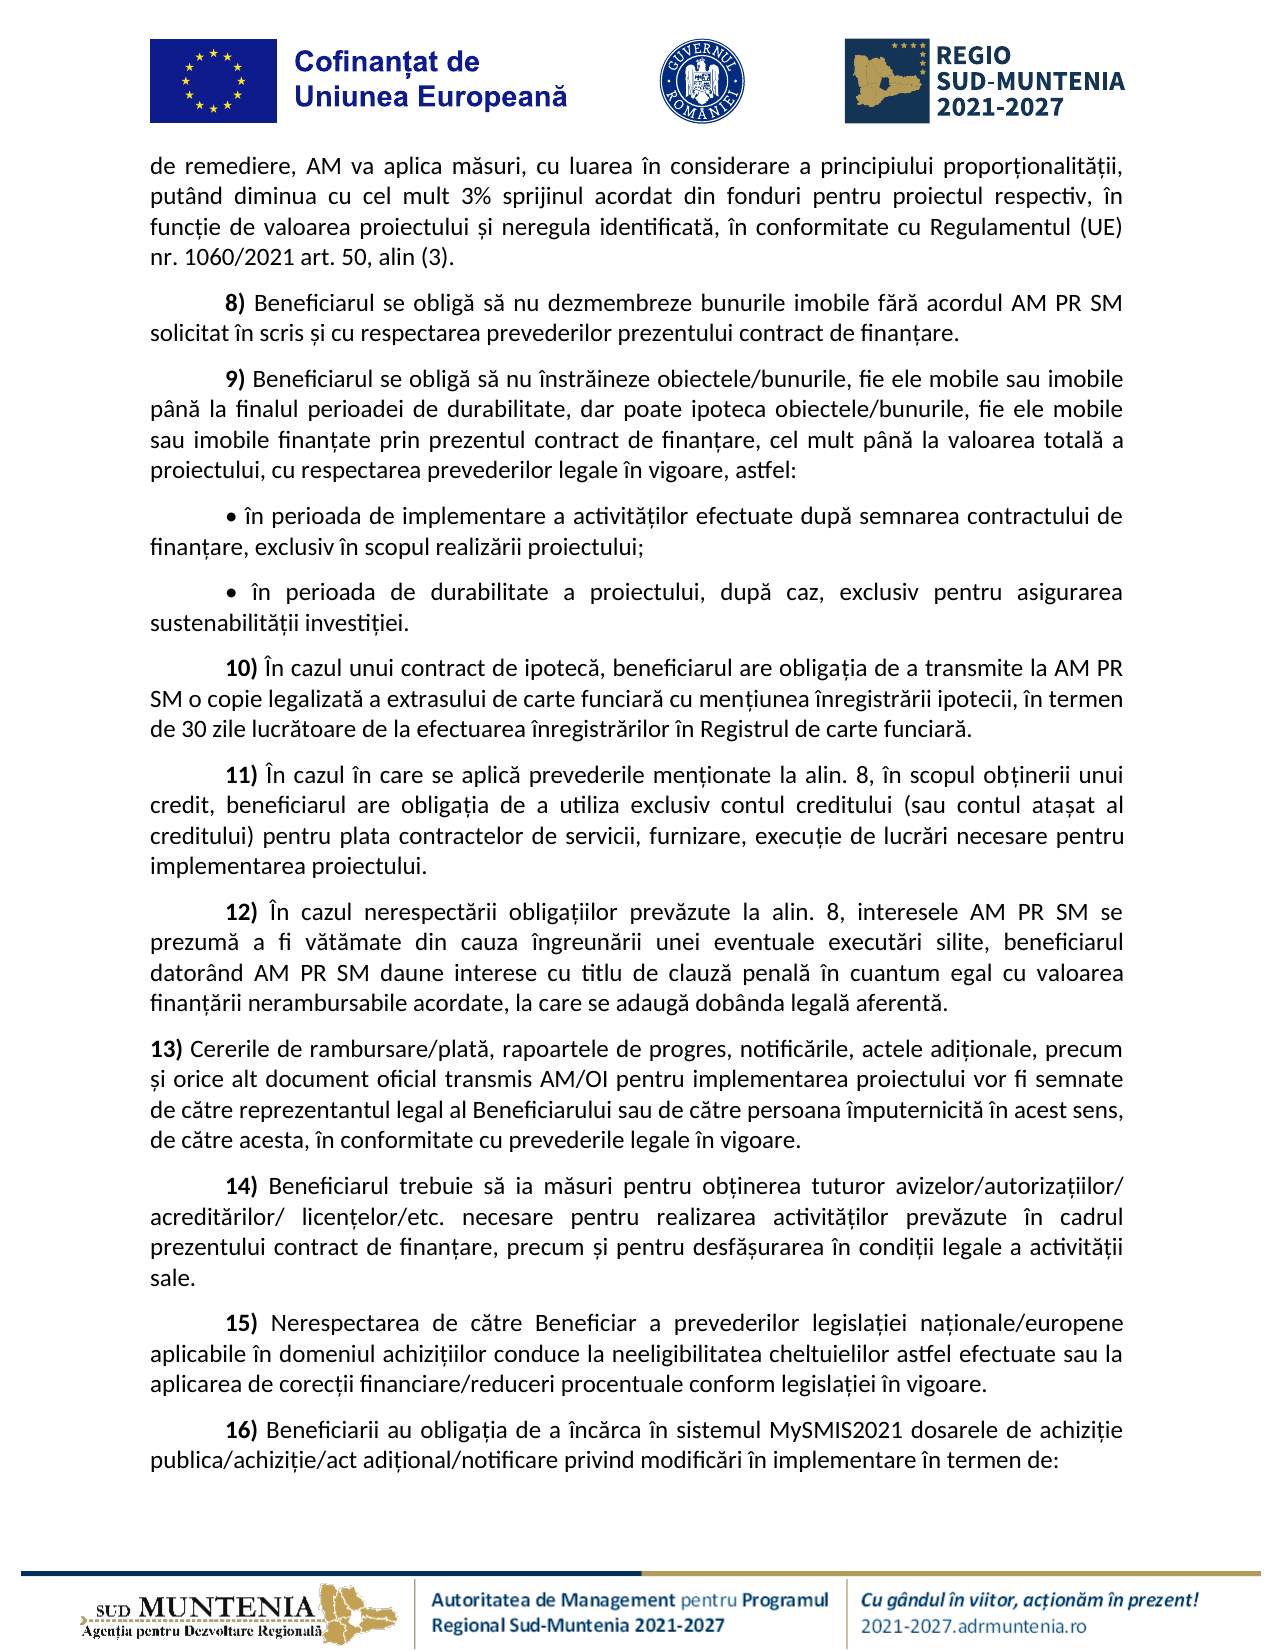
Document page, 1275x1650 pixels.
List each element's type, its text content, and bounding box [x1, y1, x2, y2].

list 11) În cazul în care se aplică prevederile menționate la alin. 8, în scopul obţinerii unui credit, beneficiarul are obligaţia de a utiliza exclusiv contul creditului (sau contul ataşat al creditului) pentru plata contractelor de servicii, furnizare, execuţie de lucrări necesare pentru implementarea proiectului. [150, 759, 1125, 881]
list 16) Beneficiarii au obligația de a încărca în sistemul MySMIS2021 dosarele de achiziție publica/achiziție/act adițional/notificare privind modificări în implementare în termen de: [150, 1414, 1125, 1475]
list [150, 150, 1125, 272]
picture [21, 1571, 1262, 1650]
list • în perioada de implementare a activităților efectuate după semnarea contractului de finanțare, exclusiv în scopul realizării proiectului; [150, 500, 1125, 561]
list 9) Beneficiarul se obligă să nu înstrăineze obiectele/bunurile, fie ele mobile sau imobile până la finalul perioadei de durabilitate, dar poate ipoteca obiectele/bunurile, fie ele mobile sau imobile finanţate prin prezentul contract de finanțare, cel mult până la valoarea totală a proiectului, cu respectarea prevederilor legale în vigoare, astfel: [150, 363, 1125, 485]
list 14) Beneficiarul trebuie să ia măsuri pentru obținerea tuturor avizelor/autorizațiilor/ acreditărilor/ licențelor/etc. necesare pentru realizarea activităților prevăzute în cadrul prezentului contract de finanțare, precum şi pentru desfășurarea în condiții legale a activității sale. [150, 1170, 1125, 1292]
list 15) Nerespectarea de către Beneficiar a prevederilor legislației naționale/europene aplicabile în domeniul achizițiilor conduce la neeligibilitatea cheltuielilor astfel efectuate sau la aplicarea de corecții financiare/reduceri procentuale conform legislației în vigoare. [150, 1307, 1125, 1399]
list 8) Beneficiarul se obligă să nu dezmembreze bunurile imobile fără acordul AM PR SM solicitat în scris şi cu respectarea prevederilor prezentului contract de finanțare. [150, 287, 1125, 348]
list 10) În cazul unui contract de ipotecă, beneficiarul are obligaţia de a transmite la AM PR SM o copie legalizată a extrasului de carte funciară cu menţiunea înregistrării ipotecii, în termen de 30 zile lucrătoare de la efectuarea înregistrărilor în Registrul de carte funciară. [150, 652, 1125, 744]
list • în perioada de durabilitate a proiectului, după caz, exclusiv pentru asigurarea sustenabilităţii investiţiei. [150, 576, 1125, 637]
list 12) În cazul nerespectării obligațiilor prevăzute la alin. 8, interesele AM PR SM se prezumă a fi vătămate din cauza îngreunării unei eventuale executări silite, beneficiarul datorând AM PR SM daune interese cu titlu de clauză penală în cuantum egal cu valoarea finanțării nerambursabile acordate, la care se adaugă dobânda legală aferentă. [150, 896, 1125, 1018]
text 13) Cererile de rambursare/plată, rapoartele de progres, notificările, actele adiționale, precum şi orice alt document oficial transmis AM/OI pentru implementarea proiectului vor fi semnate de către reprezentantul legal al Beneficiarului sau de către persoana împuternicită în acest sens, de către acesta, în conformitate cu prevederile legale în vigoare. [150, 1033, 1125, 1155]
